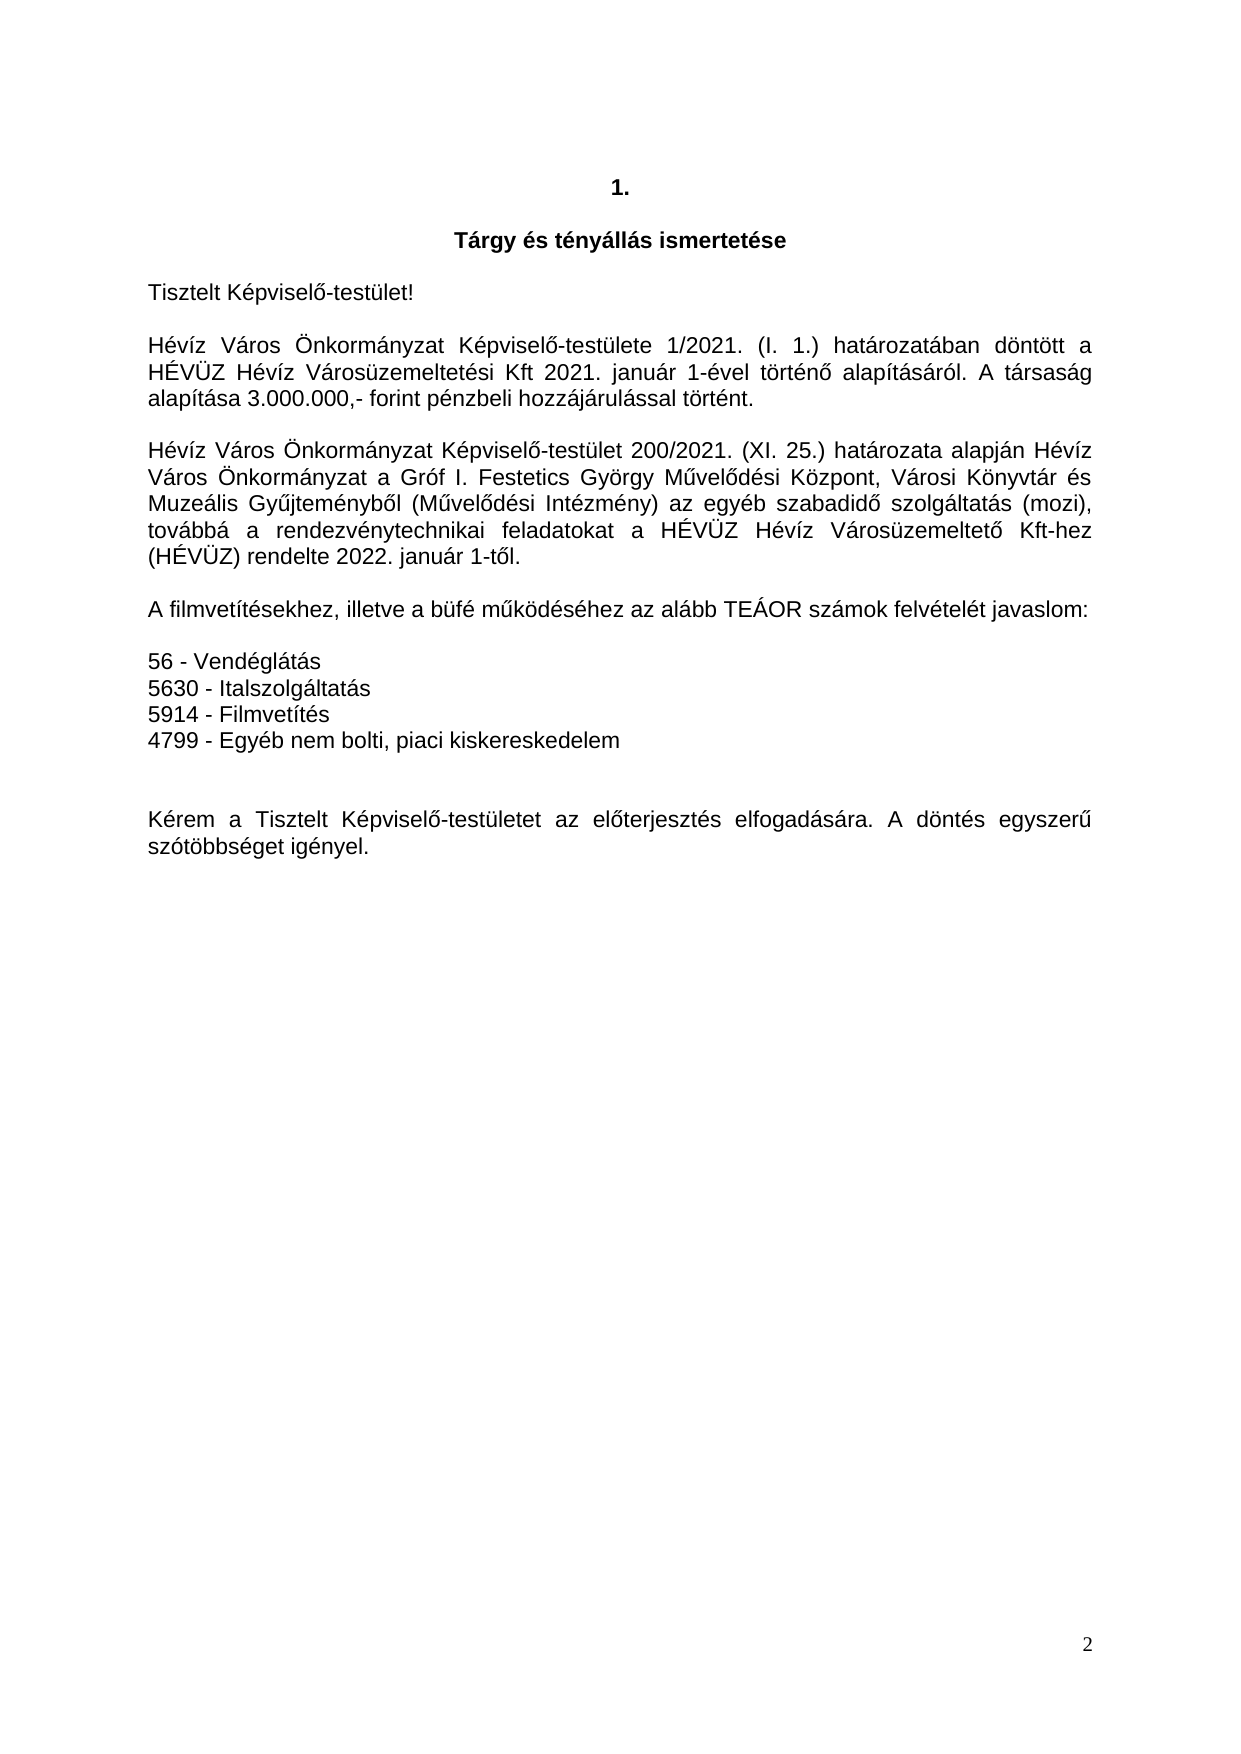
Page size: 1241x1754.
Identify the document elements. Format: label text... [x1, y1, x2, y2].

text 5914 - Filmvetítés [148, 701, 1093, 727]
text 56 - Vendéglátás [148, 648, 1093, 675]
text Hévíz Város Önkormányzat Képviselő-testület 200/2021. (XI. 25.) határozata alapján Hévíz Város Önkormányzat a Gróf I. Festetics György Művelődési Központ, Városi Könyvtár és Muzeális Gyűjteményből (Művelődési Intézmény) az egyéb szabadidő szolgáltatás (mozi), továbbá a rendezvénytechnikai feladatokat a HÉVÜZ Hévíz Városüzemeltető Kft-hez (HÉVÜZ) rendelte 2022. január 1-től. [148, 437, 1093, 569]
text 4799 - Egyéb nem bolti, piaci kiskereskedelem [148, 727, 1093, 754]
text 1. [148, 174, 1093, 200]
text Hévíz Város Önkormányzat Képviselő-testülete 1/2021. (I. 1.) határozatában döntött a HÉVÜZ Hévíz Városüzemeltetési Kft 2021. január 1-ével történő alapításáról. A társaság alapítása 3.000.000,- forint pénzbeli hozzájárulással történt. [148, 332, 1093, 411]
text A filmvetítésekhez, illetve a büfé működéséhez az alább TEÁOR számok felvételét javaslom: [148, 596, 1093, 622]
text Tárgy és tényállás ismertetése [148, 227, 1093, 253]
text Tisztelt Képviselő-testület! [148, 279, 1093, 306]
text 5630 - Italszolgáltatás [148, 675, 1093, 701]
text Kérem a Tisztelt Képviselő-testületet az előterjesztés elfogadására. A döntés egyszerű szótöbbséget igényel. [148, 806, 1093, 859]
